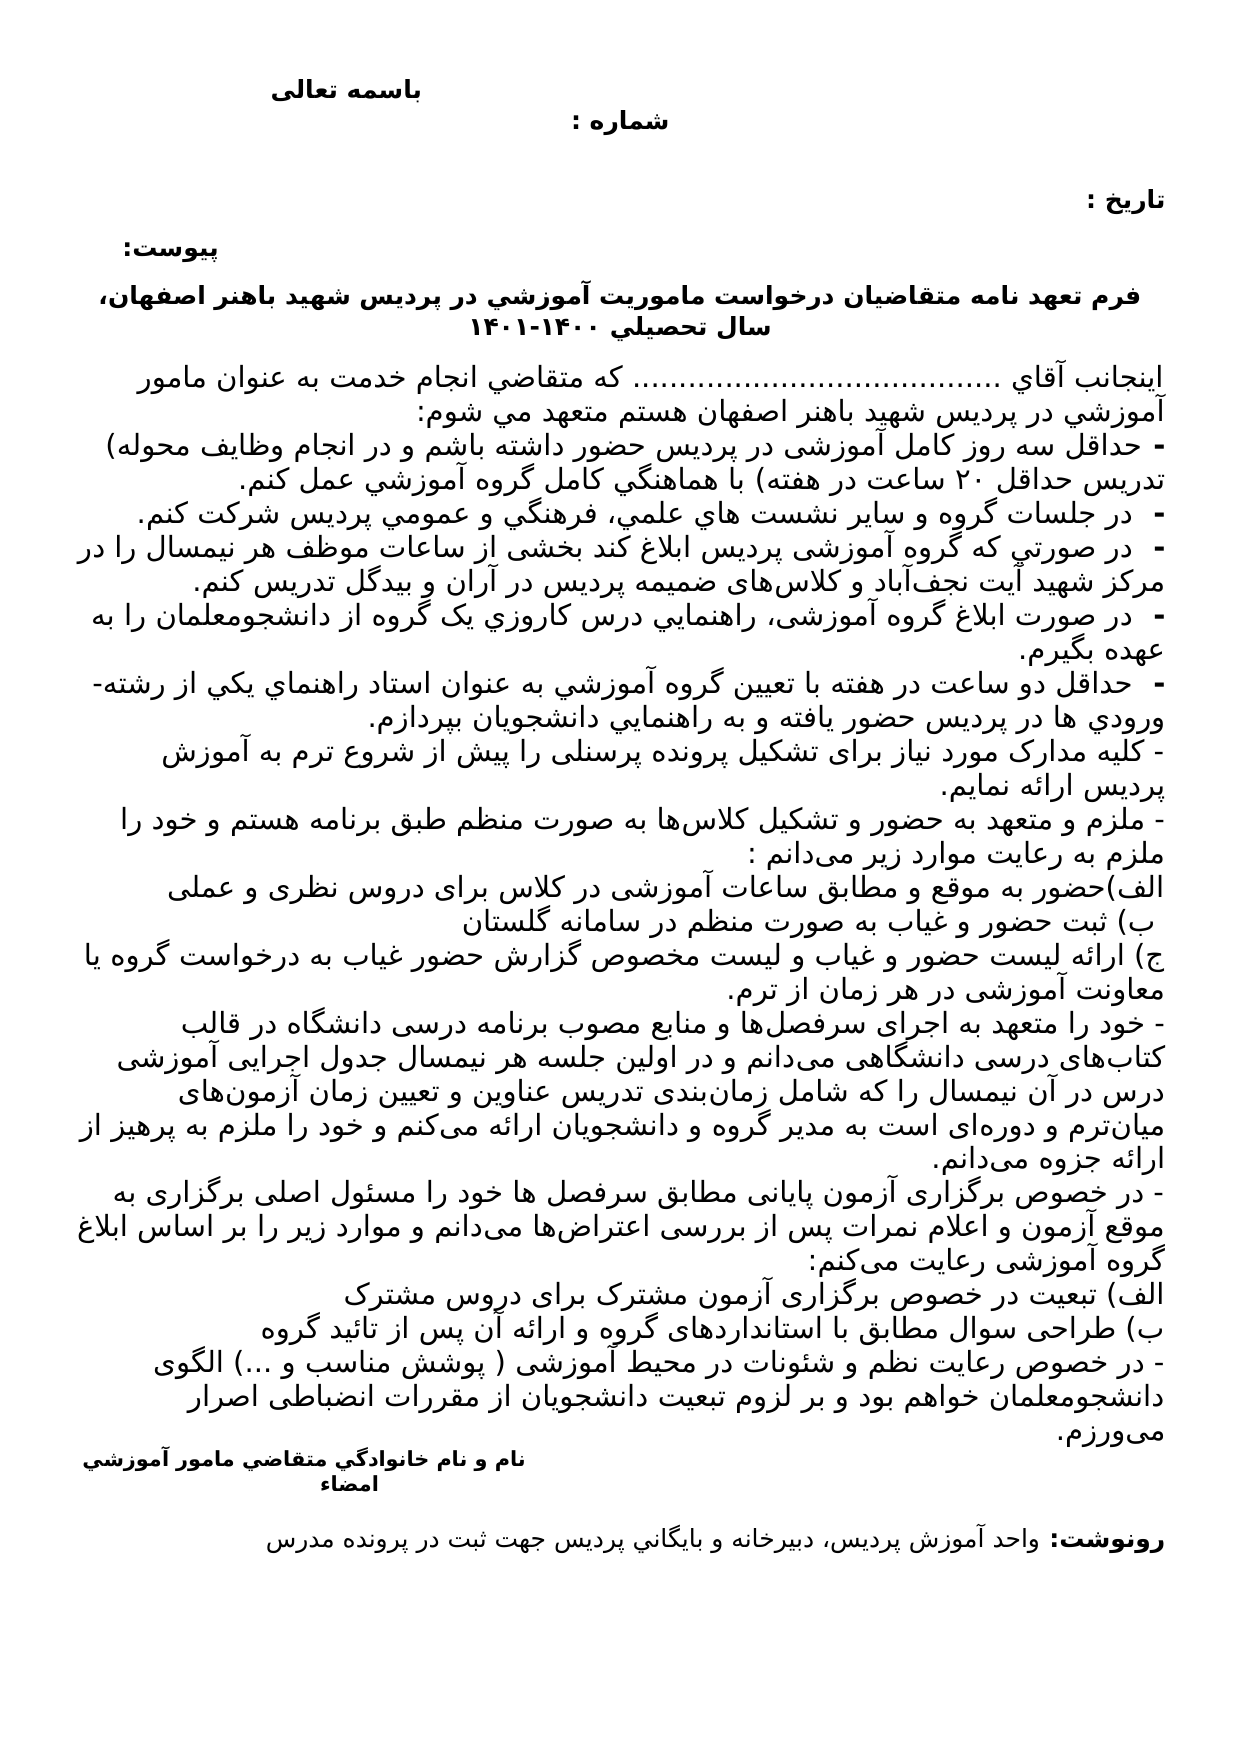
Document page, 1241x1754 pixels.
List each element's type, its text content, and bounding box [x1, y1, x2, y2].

text نام و نام خانوادگي متقاضي مامور آموزشي [75, 1447, 1165, 1472]
text امضاء .............................. [75, 1472, 1165, 1496]
text باسمه تعالی شماره : [75, 75, 1165, 136]
text رونوشت: واحد آموزش پرديس، دبيرخانه و بايگاني پرديس جهت ثبت در پرونده مدرس [75, 1524, 1165, 1553]
text تاریخ : [75, 154, 1165, 214]
text الف) تبعیت در خصوص برگزاری آزمون مشترک برای دروس مشترک [75, 1278, 1165, 1312]
text - حداقل سه روز کامل آموزشی در پردیس حضور داشته باشم و در انجام وظايف محوله) تدريس حداقل ۲۰ ساعت در هفته) با هماهنگي کامل گروه آموزشي عمل کنم. [75, 429, 1165, 497]
text - در خصوص رعایت نظم و شئونات در محیط آموزشی ( پوشش مناسب و ...) الگوی دانشجومعلمان خواهم بود و بر لزوم تبعیت دانشجویان از مقررات انضباطی اصرار می‌ورزم. [75, 1346, 1165, 1447]
text - در خصوص برگزاری آزمون پایانی مطابق سرفصل ها خود را مسئول اصلی برگزاری به موقع آزمون و اعلام نمرات پس از بررسی اعتراض‌ها می‌دانم و موارد زیر را بر اساس ابلاغ گروه آموزشی رعایت می‌کنم: [75, 1176, 1165, 1278]
text پیوست: [75, 233, 340, 262]
text - حداقل دو ساعت در هفته با تعيين گروه آموزشي به عنوان استاد راهنماي يکي از رشته-ورودي ها در پرديس حضور يافته و به راهنمايي دانشجويان بپردازم. [75, 666, 1165, 734]
text - در جلسات گروه و ساير نشست هاي علمي، فرهنگي و عمومي پرديس شرکت کنم. [75, 497, 1165, 531]
text - در صورتي که گروه آموزشی پرديس ابلاغ کند بخشی از ساعات موظف هر نیمسال را در مرکز شهيد آيت نجف‌آباد و کلاس‌های ضمیمه پردیس در آران و بیدگل تدريس کنم. [75, 531, 1165, 598]
text ب) طراحی سوال مطابق با استانداردهای گروه و ارائه آن پس از تائید گروه [75, 1312, 1165, 1346]
text - در صورت ابلاغ گروه آموزشی، راهنمايي درس کاروزي يک گروه از دانشجومعلمان را به عهده بگيرم. [75, 598, 1165, 666]
text اينجانب آقاي ........................................ که متقاضي انجام خدمت به عنوان مامور آموزشي در پرديس شهيد باهنر اصفهان هستم متعهد مي شوم: [75, 361, 1165, 429]
text الف)حضور به موقع و مطابق ساعات آموزشی در کلاس برای دروس نظری و عملی [75, 870, 1165, 904]
text ج) ارائه لیست حضور و غیاب و لیست مخصوص گزارش حضور غیاب به درخواست گروه یا معاونت آموزشی در هر زمان از ترم. [75, 938, 1165, 1006]
text فرم تعهد نامه متقاضيان درخواست ماموريت آموزشي در پرديس شهيد باهنر اصفهان، سال تحصيلي ۱۴۰۰-۱۴۰۱ [75, 281, 1165, 342]
text - کلیه مدارک مورد نیاز برای تشکیل پرونده پرسنلی را پیش از شروع ترم به آموزش پردیس ارائه ‌نمایم. [75, 734, 1165, 802]
text ب) ثبت حضور و غیاب به صورت منظم در سامانه گلستان [75, 904, 1165, 938]
text - خود را متعهد به اجرای سرفصل‌ها و منابع مصوب برنامه درسی دانشگاه در قالب کتاب‌های درسی دانشگاهی می‌دانم و در اولین جلسه هر نیمسال جدول اجرایی آموزشی درس در آن نیمسال را که شامل زمان‌بندی تدریس عناوین و تعیین زمان آزمون‌های میان‌ترم و دوره‌ای است به مدیر گروه و دانشجویان ارائه می‌کنم و خود را ملزم به پرهیز از ارائه جزوه می‌دانم. [75, 1006, 1165, 1176]
text - ملزم و متعهد به حضور و تشکیل کلاس‌ها به صورت منظم طبق برنامه هستم و خود را ملزم به رعایت موارد زیر می‌دانم : [75, 802, 1165, 870]
